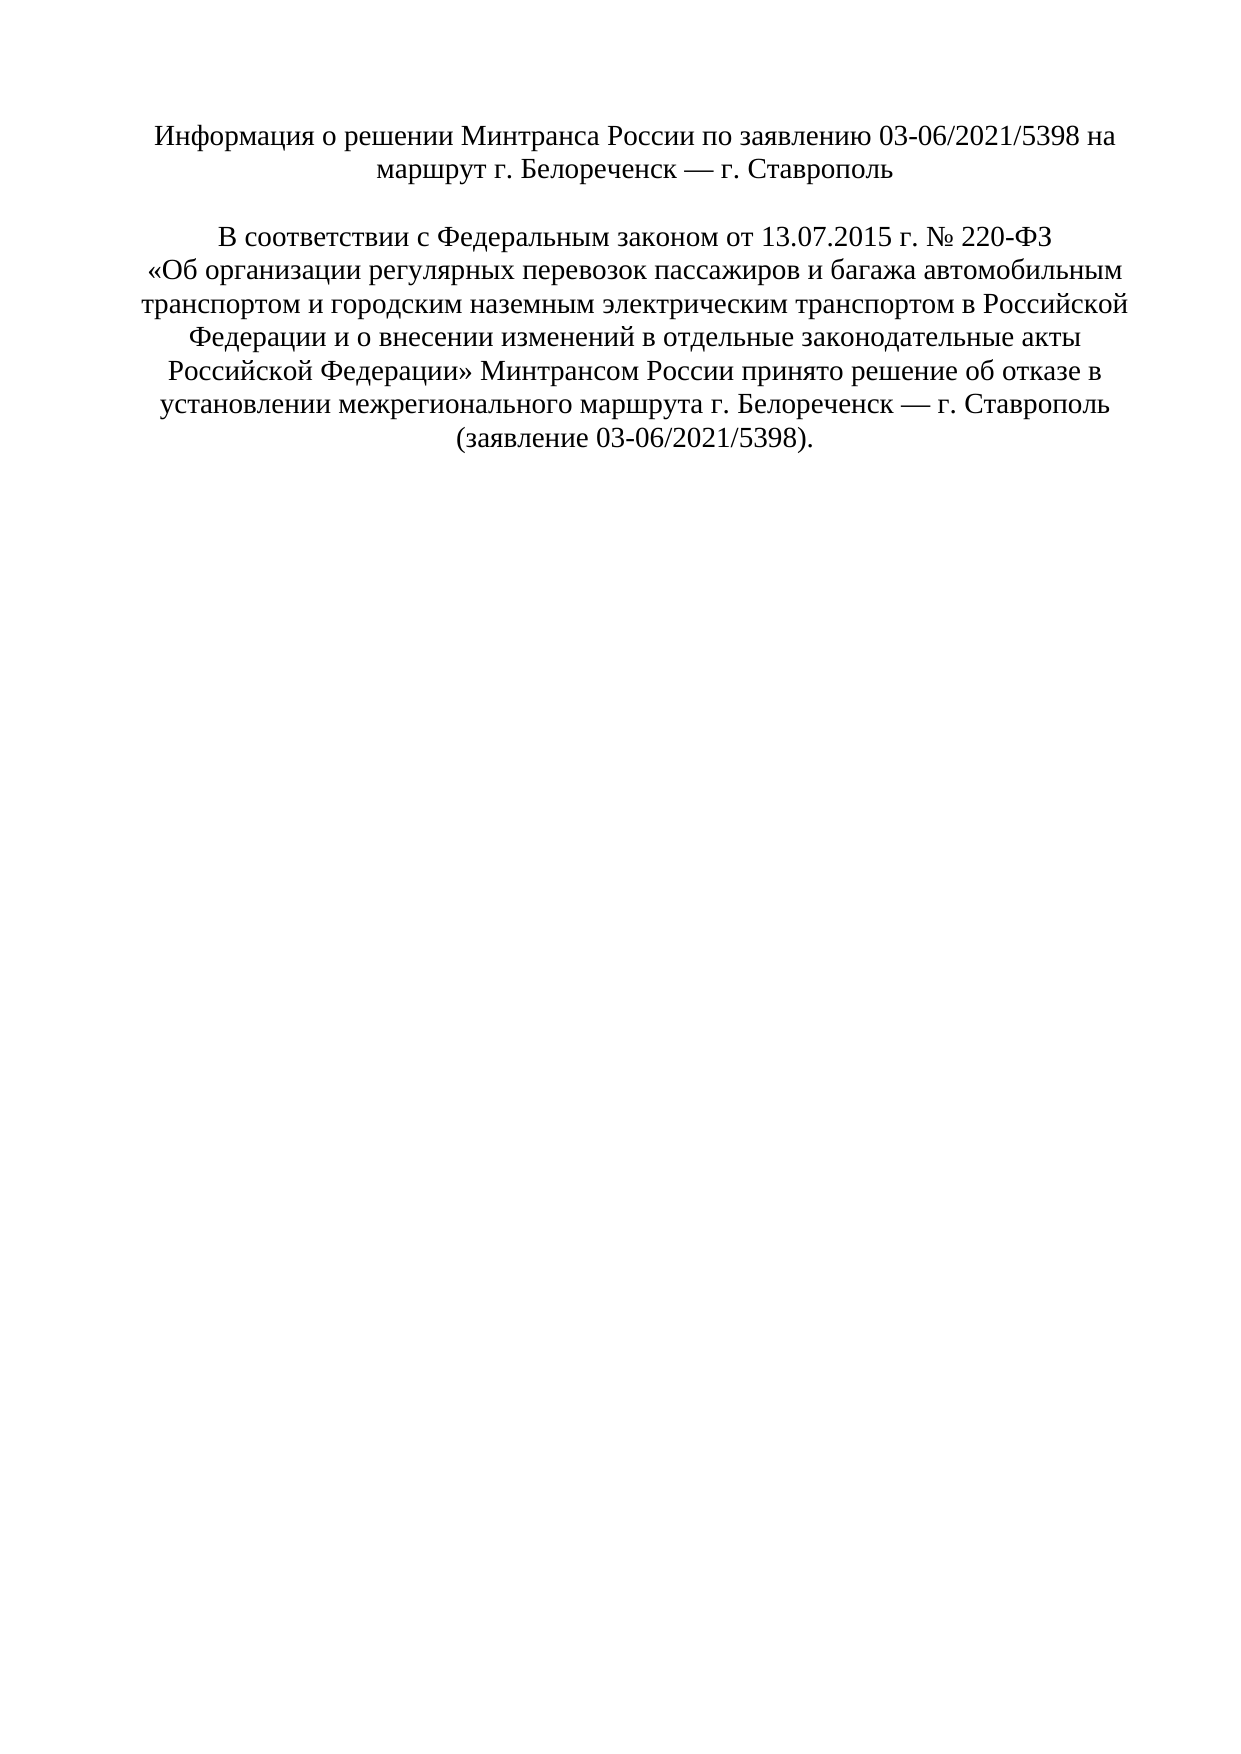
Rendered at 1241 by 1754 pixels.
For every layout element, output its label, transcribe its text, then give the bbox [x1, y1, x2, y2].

text Информация о решении Минтранса России по заявлению 03-06/2021/5398 на маршрут г. Белореченск — г. Ставрополь [118, 118, 1152, 185]
text В соответствии с Федеральным законом от 13.07.2015 г. № 220-ФЗ «Об организации регулярных перевозок пассажиров и багажа автомобильным транспортом и городским наземным электрическим транспортом в Российской Федерации и о внесении изменений в отдельные законодательные акты Российской Федерации» Минтрансом России принято решение об отказе в установлении межрегионального маршрута г. Белореченск — г. Ставрополь (заявление 03-06/2021/5398). [118, 219, 1152, 453]
